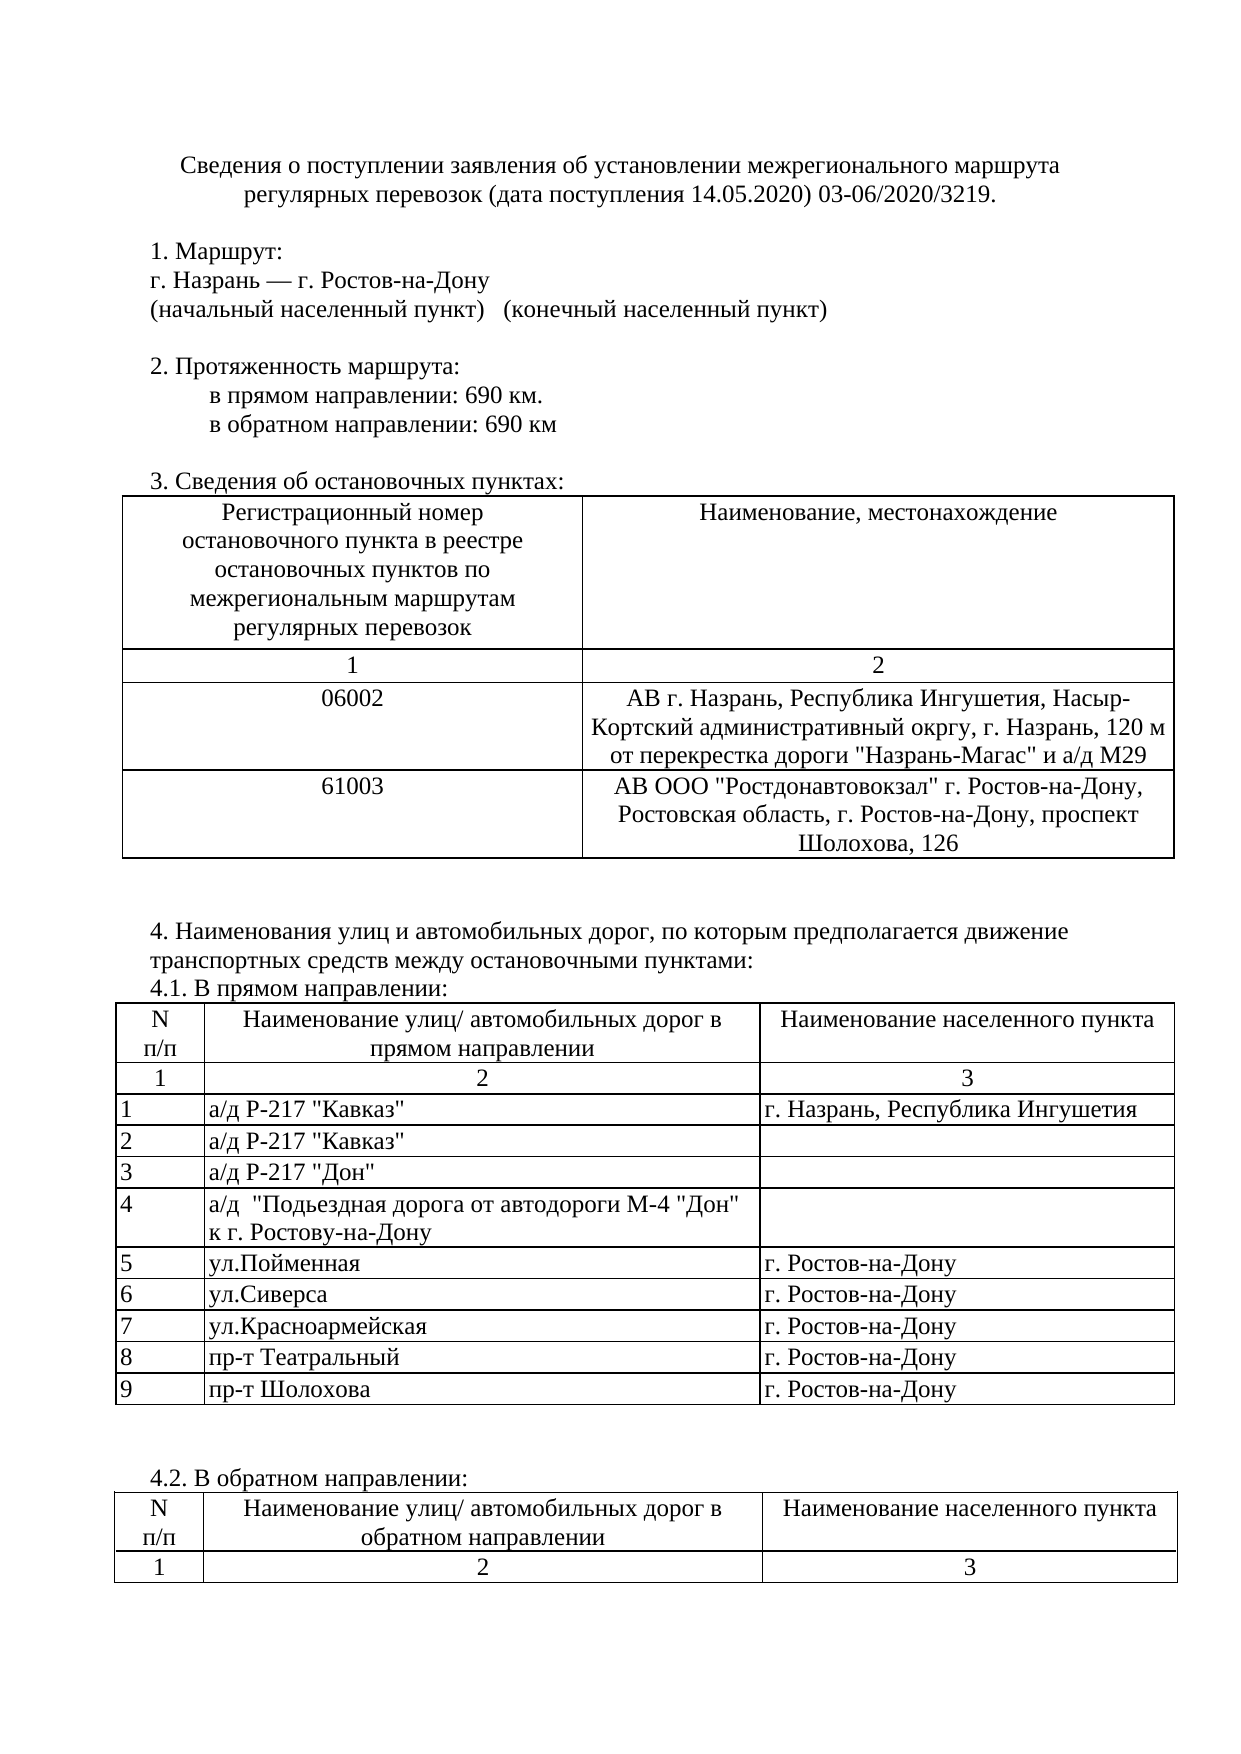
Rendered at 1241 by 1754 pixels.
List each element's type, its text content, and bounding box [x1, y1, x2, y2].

text в обратном направлении: 690 км [150, 409, 1090, 437]
table_cell [761, 1126, 1174, 1156]
table_cell 2 [204, 1552, 762, 1582]
table_cell 06002 [123, 683, 582, 769]
table_cell а/д Р-217 "Кавказ" [205, 1095, 759, 1124]
table_cell а/д Р-217 "Дон" [205, 1157, 759, 1187]
table_cell 3 [761, 1063, 1174, 1093]
table_cell 4 [117, 1189, 204, 1246]
text (начальный населенный пункт) (конечный населенный пункт) [150, 294, 1090, 322]
table_header Наименование улиц/ автомобильных дорог в обратном направлении [204, 1493, 762, 1550]
table_cell 9 [117, 1374, 204, 1403]
text 1. Маршрут: [150, 236, 1090, 265]
table_cell 6 [117, 1279, 204, 1309]
table_cell 1 [117, 1063, 204, 1093]
table_cell 2 [583, 650, 1173, 681]
table_cell пр-т Шолохова [205, 1374, 759, 1403]
table_cell г. Ростов-на-Дону [761, 1311, 1174, 1341]
table_cell г. Ростов-на-Дону [761, 1374, 1174, 1403]
table_cell 7 [117, 1311, 204, 1341]
text 4.2. В обратном направлении: [150, 1463, 1090, 1491]
table_cell 1 [123, 650, 582, 681]
table_header Наименование улиц/ автомобильных дорог в прямом направлении [205, 1004, 759, 1061]
table_cell г. Ростов-на-Дону [761, 1279, 1174, 1309]
table_header Регистрационный номер остановочного пункта в реестре остановочных пунктов по межрегиональным маршрутам регулярных перевозок [123, 497, 582, 648]
table_header N п/п [117, 1004, 204, 1061]
table_cell [761, 1189, 1174, 1246]
table_cell АВ г. Назрань, Республика Ингушетия, Насыр-Кортский административный окргу, г. Назрань, 120 м от перекрестка дороги "Назрань-Магас" и а/д М29 [583, 683, 1173, 769]
text Сведения о поступлении заявления об установлении межрегионального маршрута регулярных перевозок (дата поступления 14.05.2020) 03-06/2020/3219. [150, 150, 1090, 207]
table_cell 3 [117, 1157, 204, 1187]
table_cell пр-т Театральный [205, 1342, 759, 1372]
table_cell ул.Красноармейская [205, 1311, 759, 1341]
table_cell [761, 1157, 1174, 1187]
text в прямом направлении: 690 км. [150, 380, 1090, 409]
table_cell г. Ростов-на-Дону [761, 1342, 1174, 1372]
table_cell АВ ООО "Ростдонавтовокзал" г. Ростов-на-Дону, Ростовская область, г. Ростов-на-Дону, проспект Шолохова, 126 [583, 771, 1173, 857]
table_cell ул.Пойменная [205, 1248, 759, 1278]
table_cell 1 [117, 1095, 204, 1124]
table_cell 5 [117, 1248, 204, 1278]
table_cell г. Ростов-на-Дону [761, 1248, 1174, 1278]
table_header N п/п [115, 1493, 203, 1550]
table_cell а/д "Подьездная дорога от автодороги М-4 "Дон" к г. Ростову-на-Дону [205, 1189, 759, 1246]
text 4. Наименования улиц и автомобильных дорог, по которым предполагается движение транспортных средств между остановочными пунктами: [150, 916, 1090, 973]
table_header Наименование, местонахождение [583, 497, 1173, 648]
table_cell 61003 [123, 771, 582, 857]
table_header Наименование населенного пункта [761, 1004, 1174, 1061]
table_cell 2 [117, 1126, 204, 1156]
table_cell 2 [205, 1063, 759, 1093]
text 2. Протяженность маршрута: [150, 351, 1090, 380]
table_header Наименование населенного пункта [763, 1493, 1177, 1550]
table_cell г. Назрань, Республика Ингушетия [761, 1095, 1174, 1124]
table_cell 8 [117, 1342, 204, 1372]
table_cell а/д Р-217 "Кавказ" [205, 1126, 759, 1156]
text 4.1. В прямом направлении: [150, 973, 1090, 1002]
text 3. Сведения об остановочных пунктах: [150, 466, 1090, 495]
text г. Назрань — г. Ростов-на-Дону [150, 265, 1090, 294]
table_cell 1 [115, 1551, 203, 1582]
table_cell 3 [763, 1550, 1177, 1582]
table_cell ул.Сиверса [205, 1279, 759, 1309]
